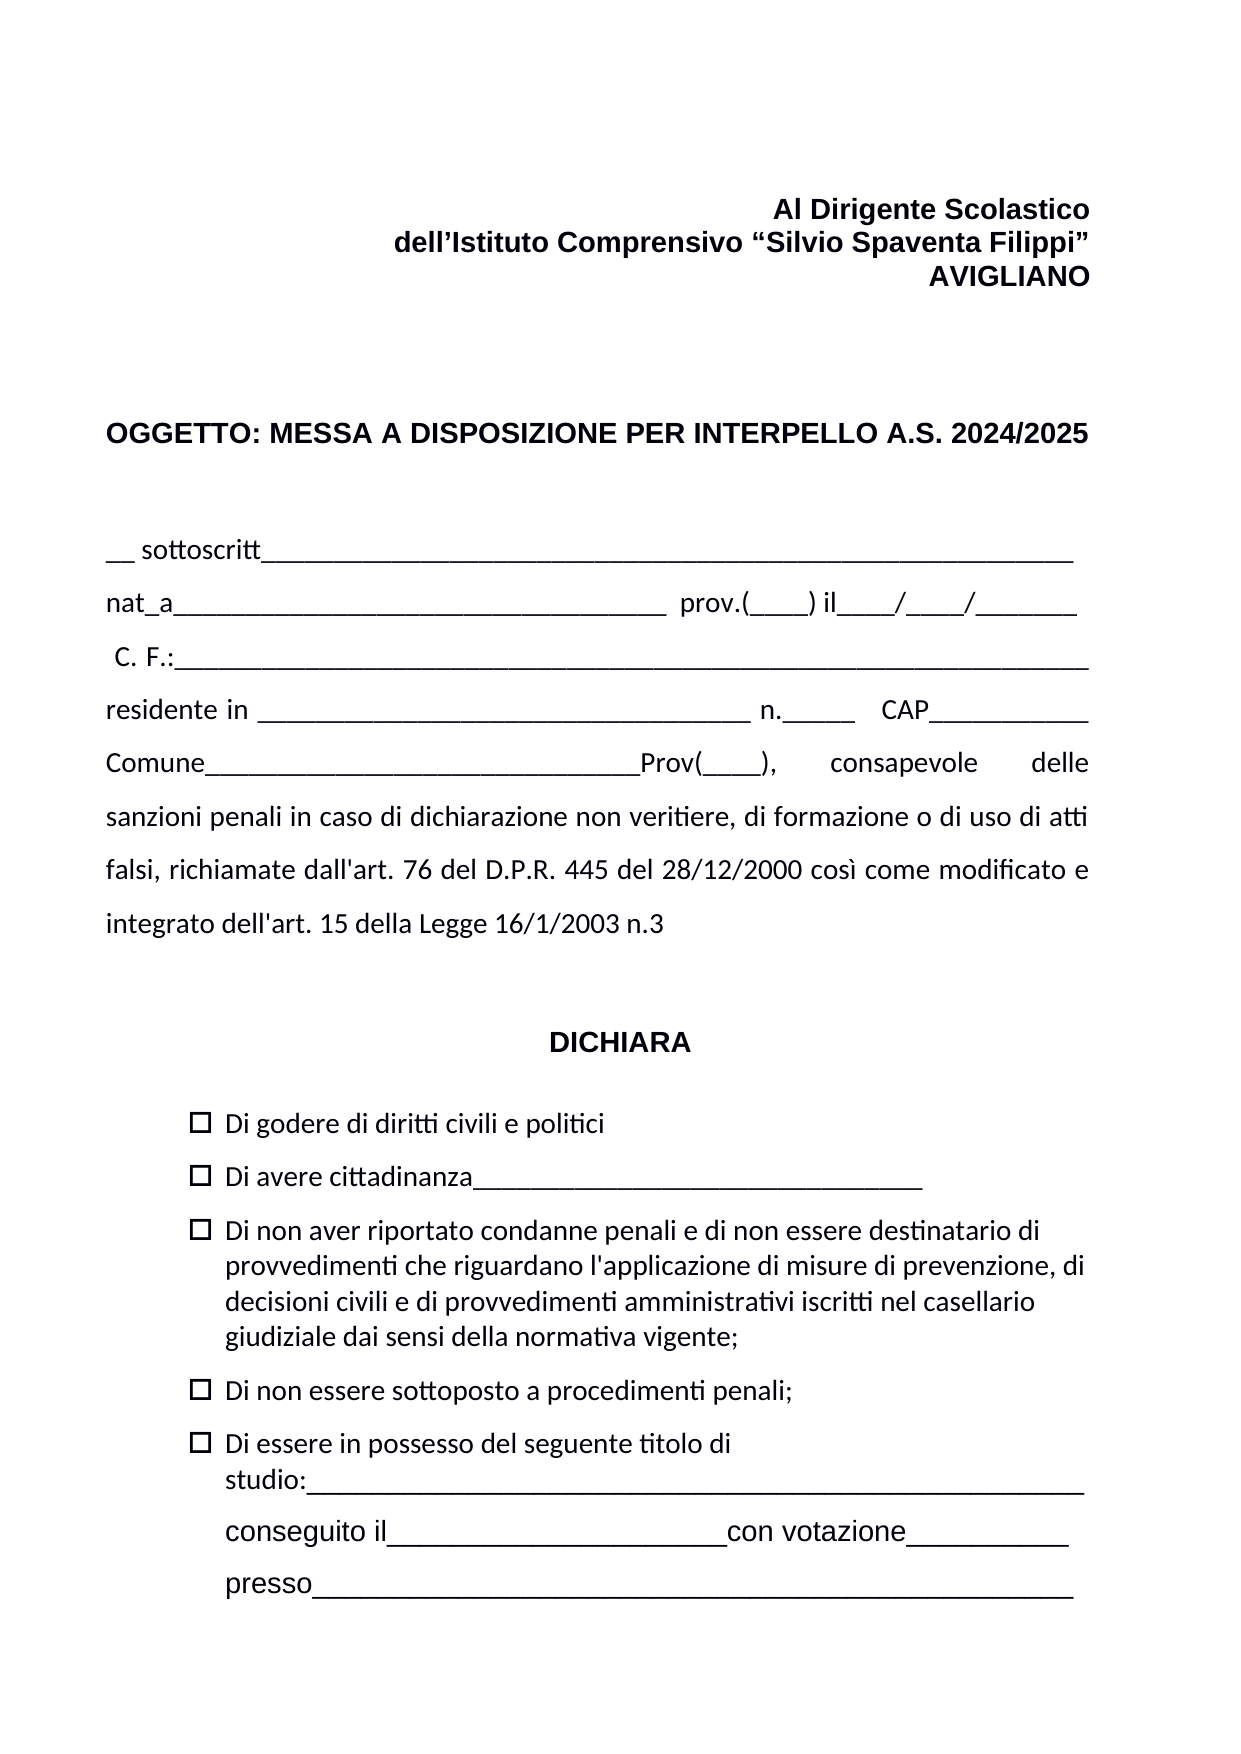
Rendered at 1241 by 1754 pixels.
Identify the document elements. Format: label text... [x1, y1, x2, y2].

text __ sottoscritt________________________________________________________ [106, 477, 1090, 566]
list Di non essere sottoposto a procedimenti penali; [187, 1372, 1090, 1407]
list Di avere cittadinanza_______________________________ [187, 1158, 1090, 1194]
text dell’Istituto Comprensivo “Silvio Spaventa Filippi” [150, 226, 1090, 259]
list Di essere in possesso del seguente titolo di studio:________________________________________________ [187, 1425, 1090, 1497]
text nat_a__________________________________ prov.(____) il____/____/_______ [106, 584, 1090, 620]
text DICHIARA [150, 958, 1090, 1087]
text conseguito il_____________________con votazione__________ [225, 1514, 1090, 1548]
list Di godere di diritti civili e politici [187, 1105, 1090, 1140]
text presso_______________________________________________ [225, 1566, 1090, 1599]
text C. F.:_______________________________________________________________ residente in __________________________________ n._____ CAP___________ Comune______________________________Prov(____), consapevole delle sanzioni penali in caso di dichiarazione non veritiere, di formazione o di uso di atti falsi, richiamate dall'art. 76 del D.P.R. 445 del 28/12/2000 così come modificato e integrato dell'art. 15 della Legge 16/1/2003 n.3 [106, 638, 1090, 940]
text Al Dirigente Scolastico [150, 192, 1090, 226]
text OGGETTO: MESSA A DISPOSIZIONE PER INTERPELLO A.S. 2024/2025 [106, 416, 1090, 477]
list Di non aver riportato condanne penali e di non essere destinatario di provvedimenti che riguardano l'applicazione di misure di prevenzione, di decisioni civili e di provvedimenti amministrativi iscritti nel casellario giudiziale dai sensi della normativa vigente; [187, 1212, 1090, 1354]
text AVIGLIANO [150, 259, 1090, 293]
